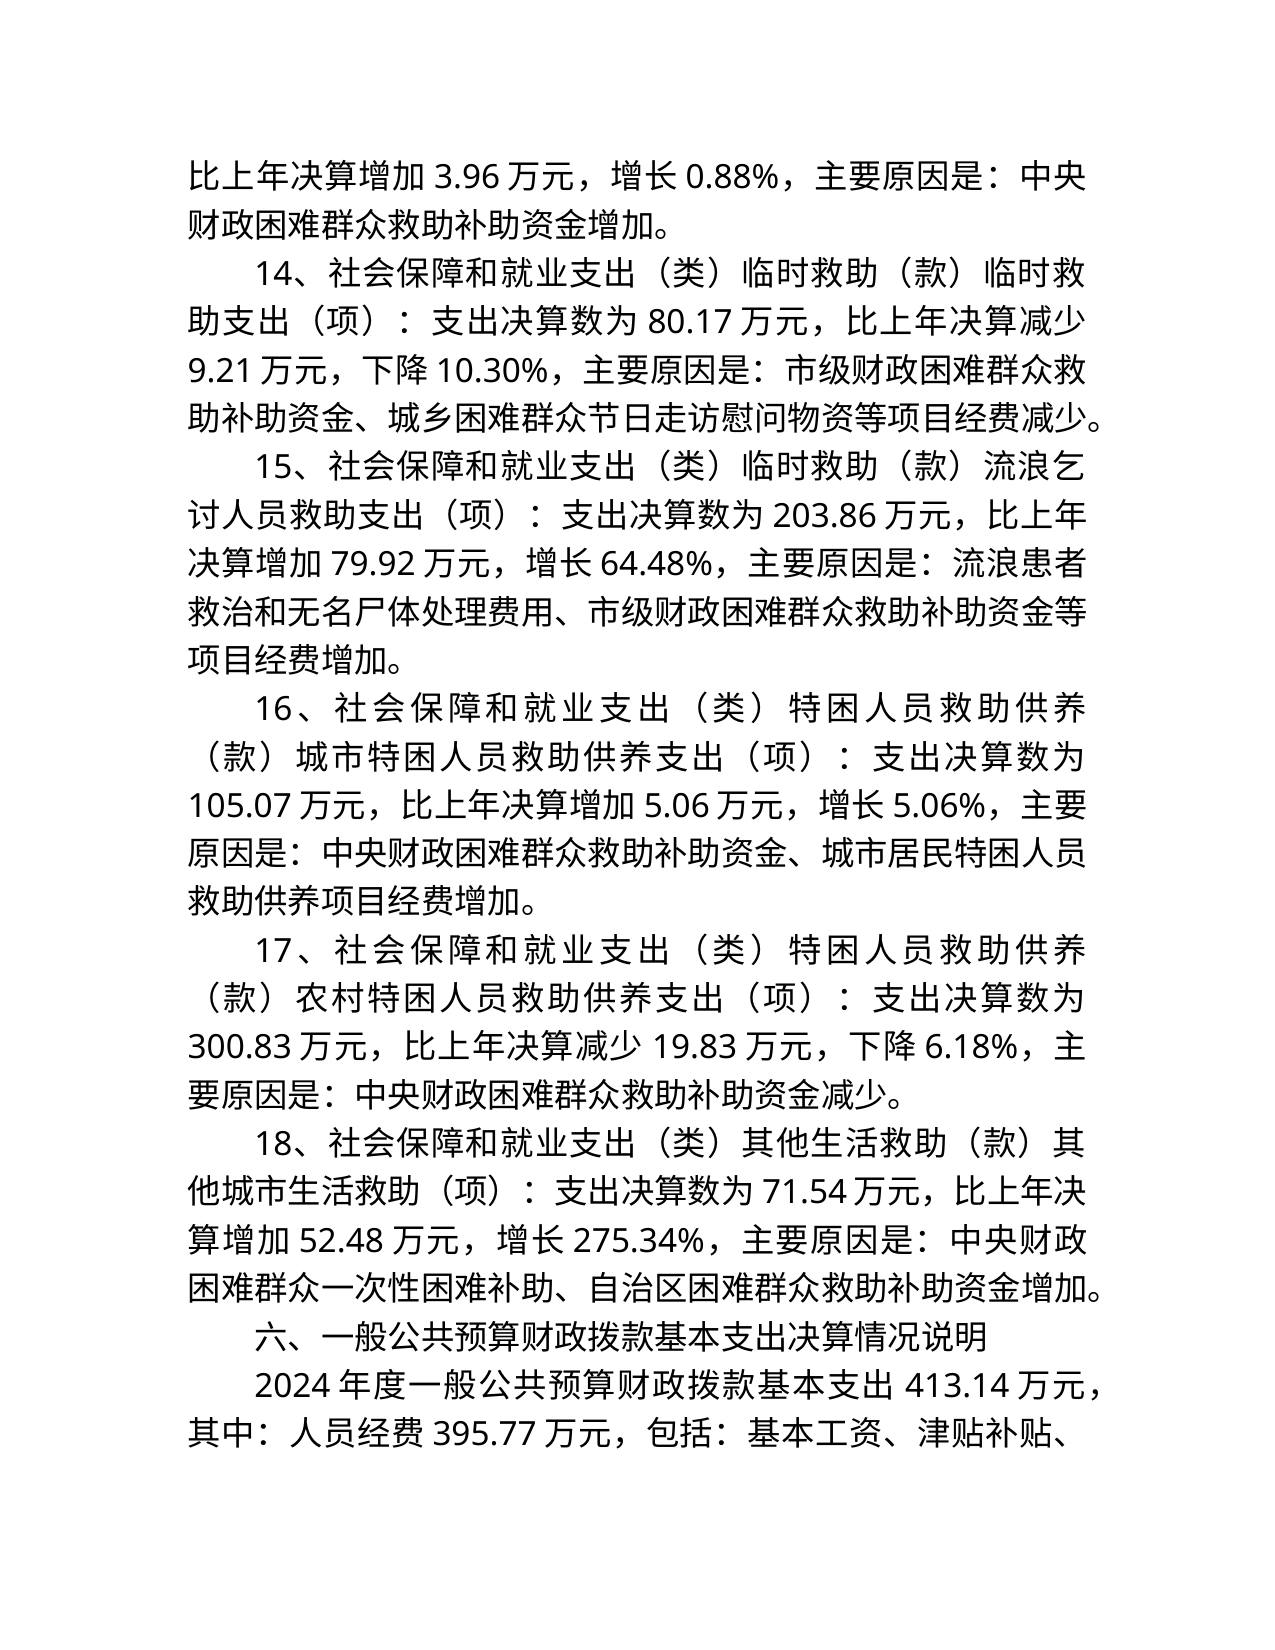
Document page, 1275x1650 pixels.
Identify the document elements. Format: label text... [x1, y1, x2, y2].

text 15、社会保障和就业支出（类）临时救助（款）流浪乞讨人员救助支出（项）：支出决算数为203.86万元，比上年决算增加79.92万元，增长64.48%，主要原因是：流浪患者救治和无名尸体处理费用、市级财政困难群众救助补助资金等项目经费增加。 [187, 440, 1087, 682]
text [187, 1359, 1087, 1456]
text 六、一般公共预算财政拨款基本支出决算情况说明 [187, 1310, 1087, 1359]
text 14、社会保障和就业支出（类）临时救助（款）临时救助支出（项）：支出决算数为80.17万元，比上年决算减少9.21万元，下降10.30%，主要原因是：市级财政困难群众救助补助资金、城乡困难群众节日走访慰问物资等项目经费减少。 [187, 247, 1087, 440]
text 17、社会保障和就业支出（类）特困人员救助供养（款）农村特困人员救助供养支出（项）：支出决算数为300.83万元，比上年决算减少19.83万元，下降6.18%，主要原因是：中央财政困难群众救助补助资金减少。 [187, 923, 1087, 1117]
text 16、社会保障和就业支出（类）特困人员救助供养（款）城市特困人员救助供养支出（项）：支出决算数为105.07万元，比上年决算增加5.06万元，增长5.06%，主要原因是：中央财政困难群众救助补助资金、城市居民特困人员救助供养项目经费增加。 [187, 682, 1087, 923]
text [187, 150, 1087, 247]
text 18、社会保障和就业支出（类）其他生活救助（款）其他城市生活救助（项）：支出决算数为71.54万元，比上年决算增加52.48万元，增长275.34%，主要原因是：中央财政困难群众一次性困难补助、自治区困难群众救助补助资金增加。 [187, 1117, 1087, 1310]
